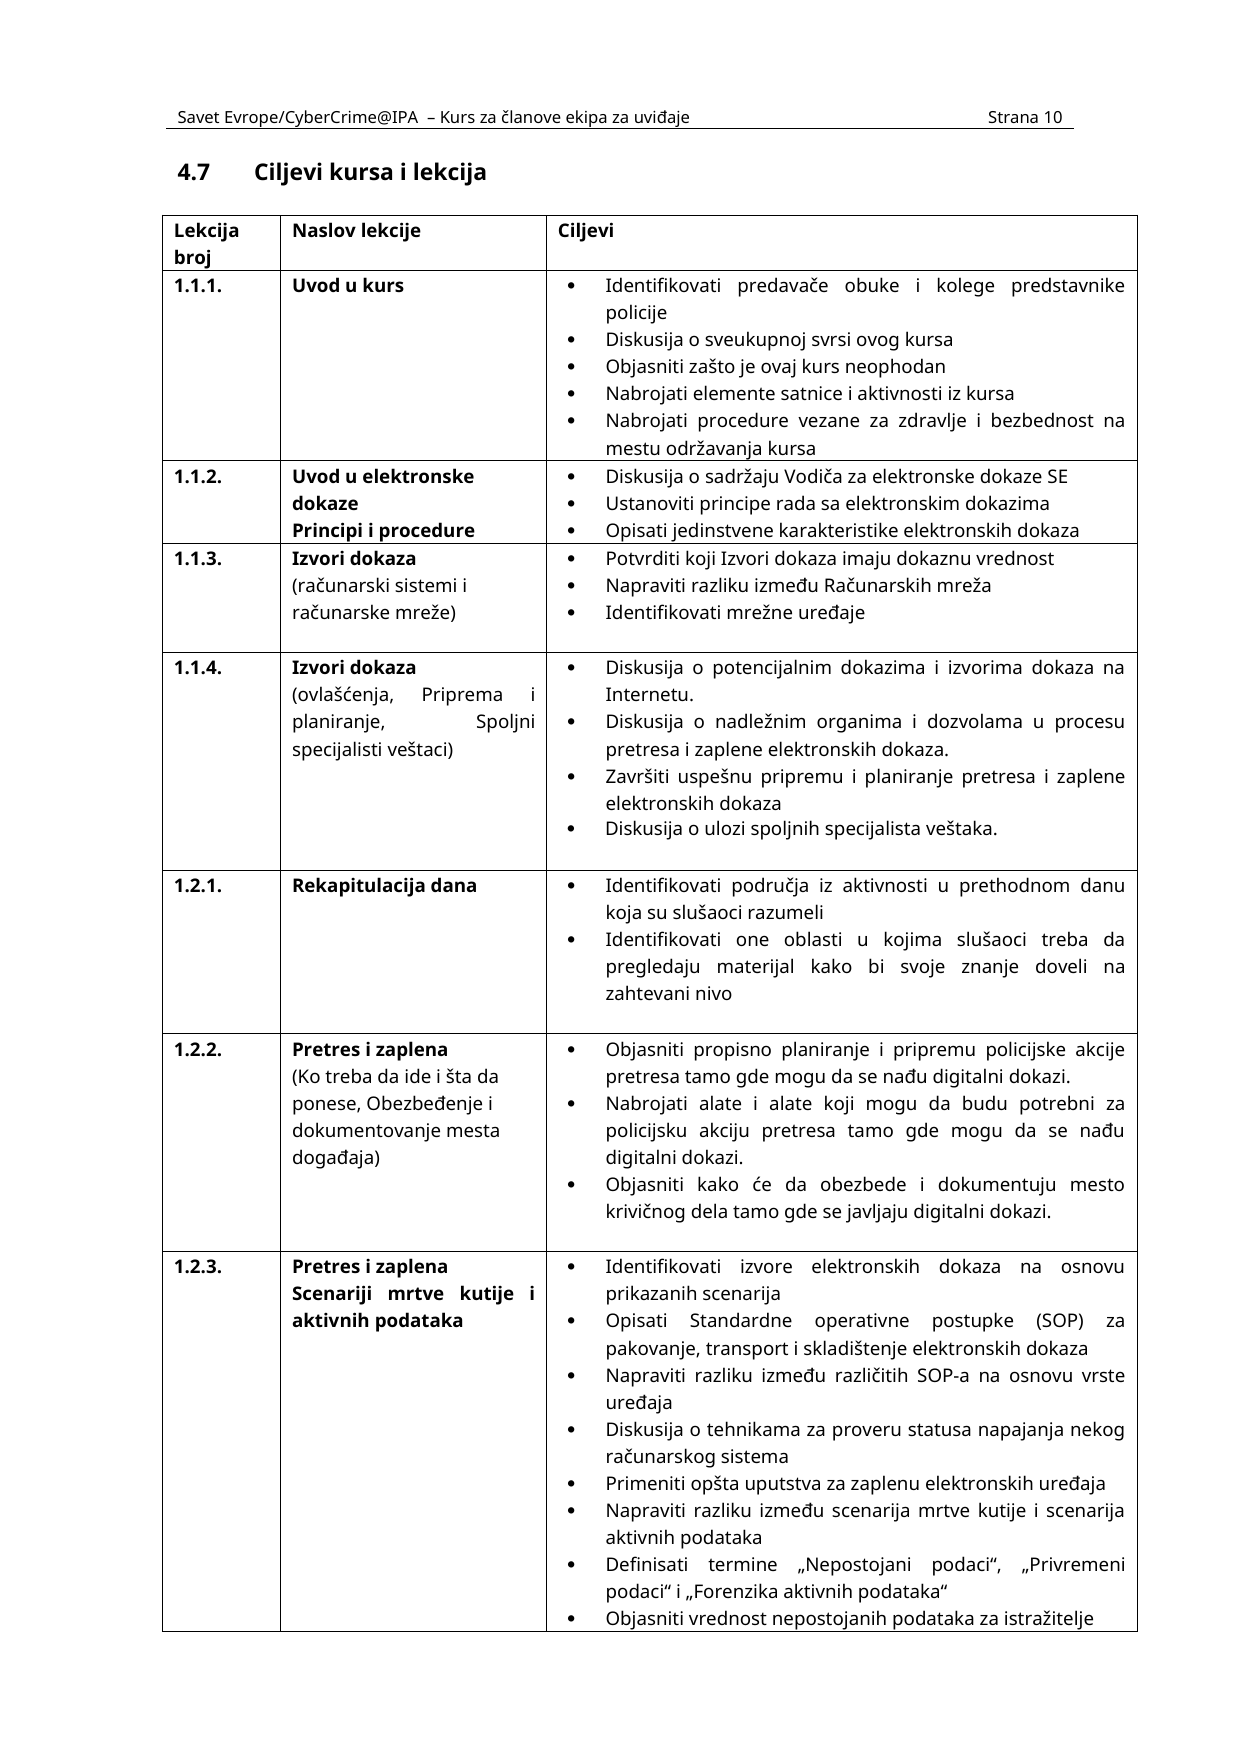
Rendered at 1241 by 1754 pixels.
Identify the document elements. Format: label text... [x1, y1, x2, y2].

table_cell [547, 1252, 1137, 1631]
table_cell 1.1.4. [163, 653, 280, 870]
table_cell 1.2.1. [163, 871, 280, 1033]
table_cell Izvori dokaza (ovlašćenja, Priprema i planiranje, Spoljni specijalisti veštaci) [281, 653, 546, 870]
table_cell 1.1.1. [163, 271, 280, 460]
table_header Naslov lekcije [281, 216, 546, 270]
table_cell 1.2.2. [163, 1034, 280, 1251]
table_cell Identifikovati područja iz aktivnosti u prethodnom danu koja su slušaoci razumeli Identifikovati one oblasti u kojima slušaoci treba da pregledaju materijal kako bi svoje znanje doveli na zahtevani nivo [547, 871, 1137, 1033]
table_cell Pretres i zaplena (Ko treba da ide i šta da ponese, Obezbeđenje i dokumentovanje mesta događaja) [281, 1034, 546, 1251]
table_cell Diskusija o sadržaju Vodiča za elektronske dokaze SE Ustanoviti principe rada sa elektronskim dokazima Opisati jedinstvene karakteristike elektronskih dokaza [547, 461, 1137, 543]
table_header Ciljevi [547, 216, 1137, 270]
table_cell Objasniti propisno planiranje i pripremu policijske akcije pretresa tamo gde mogu da se nađu digitalni dokazi. Nabrojati alate i alate koji mogu da budu potrebni za policijsku akciju pretresa tamo gde mogu da se nađu digitalni dokazi. Objasniti kako će da obezbede i dokumentuju mesto krivičnog dela tamo gde se javljaju digitalni dokazi. [547, 1034, 1137, 1251]
table_cell Potvrditi koji Izvori dokaza imaju dokaznu vrednost Napraviti razliku između Računarskih mreža Identifikovati mrežne uređaje [547, 544, 1137, 652]
table_cell Izvori dokaza (računarski sistemi i računarske mreže) [281, 544, 546, 652]
table_cell Uvod u elektronske dokaze Principi i procedure [281, 461, 546, 543]
table_cell Rekapitulacija dana [281, 871, 546, 1033]
table_cell Identifikovati predavače obuke i kolege predstavnike policije Diskusija o sveukupnoj svrsi ovog kursa Objasniti zašto je ovaj kurs neophodan Nabrojati elemente satnice i aktivnosti iz kursa Nabrojati procedure vezane za zdravlje i bezbednost na mestu održavanja kursa [547, 271, 1137, 460]
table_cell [281, 1252, 546, 1631]
table_header Lekcija broj [163, 216, 280, 270]
title Ciljevi kursa i lekcija [177, 156, 1063, 187]
table_cell Diskusija o potencijalnim dokazima i izvorima dokaza na Internetu. Diskusija o nadležnim organima i dozvolama u procesu pretresa i zaplene elektronskih dokaza. Završiti uspešnu pripremu i planiranje pretresa i zaplene elektronskih dokaza Diskusija o ulozi spoljnih specijalista veštaka. [547, 653, 1137, 870]
table_cell 1.2.3. [163, 1252, 280, 1631]
table_cell 1.1.3. [163, 544, 280, 652]
table_cell 1.1.2. [163, 461, 280, 543]
table_cell Uvod u kurs [281, 271, 546, 460]
